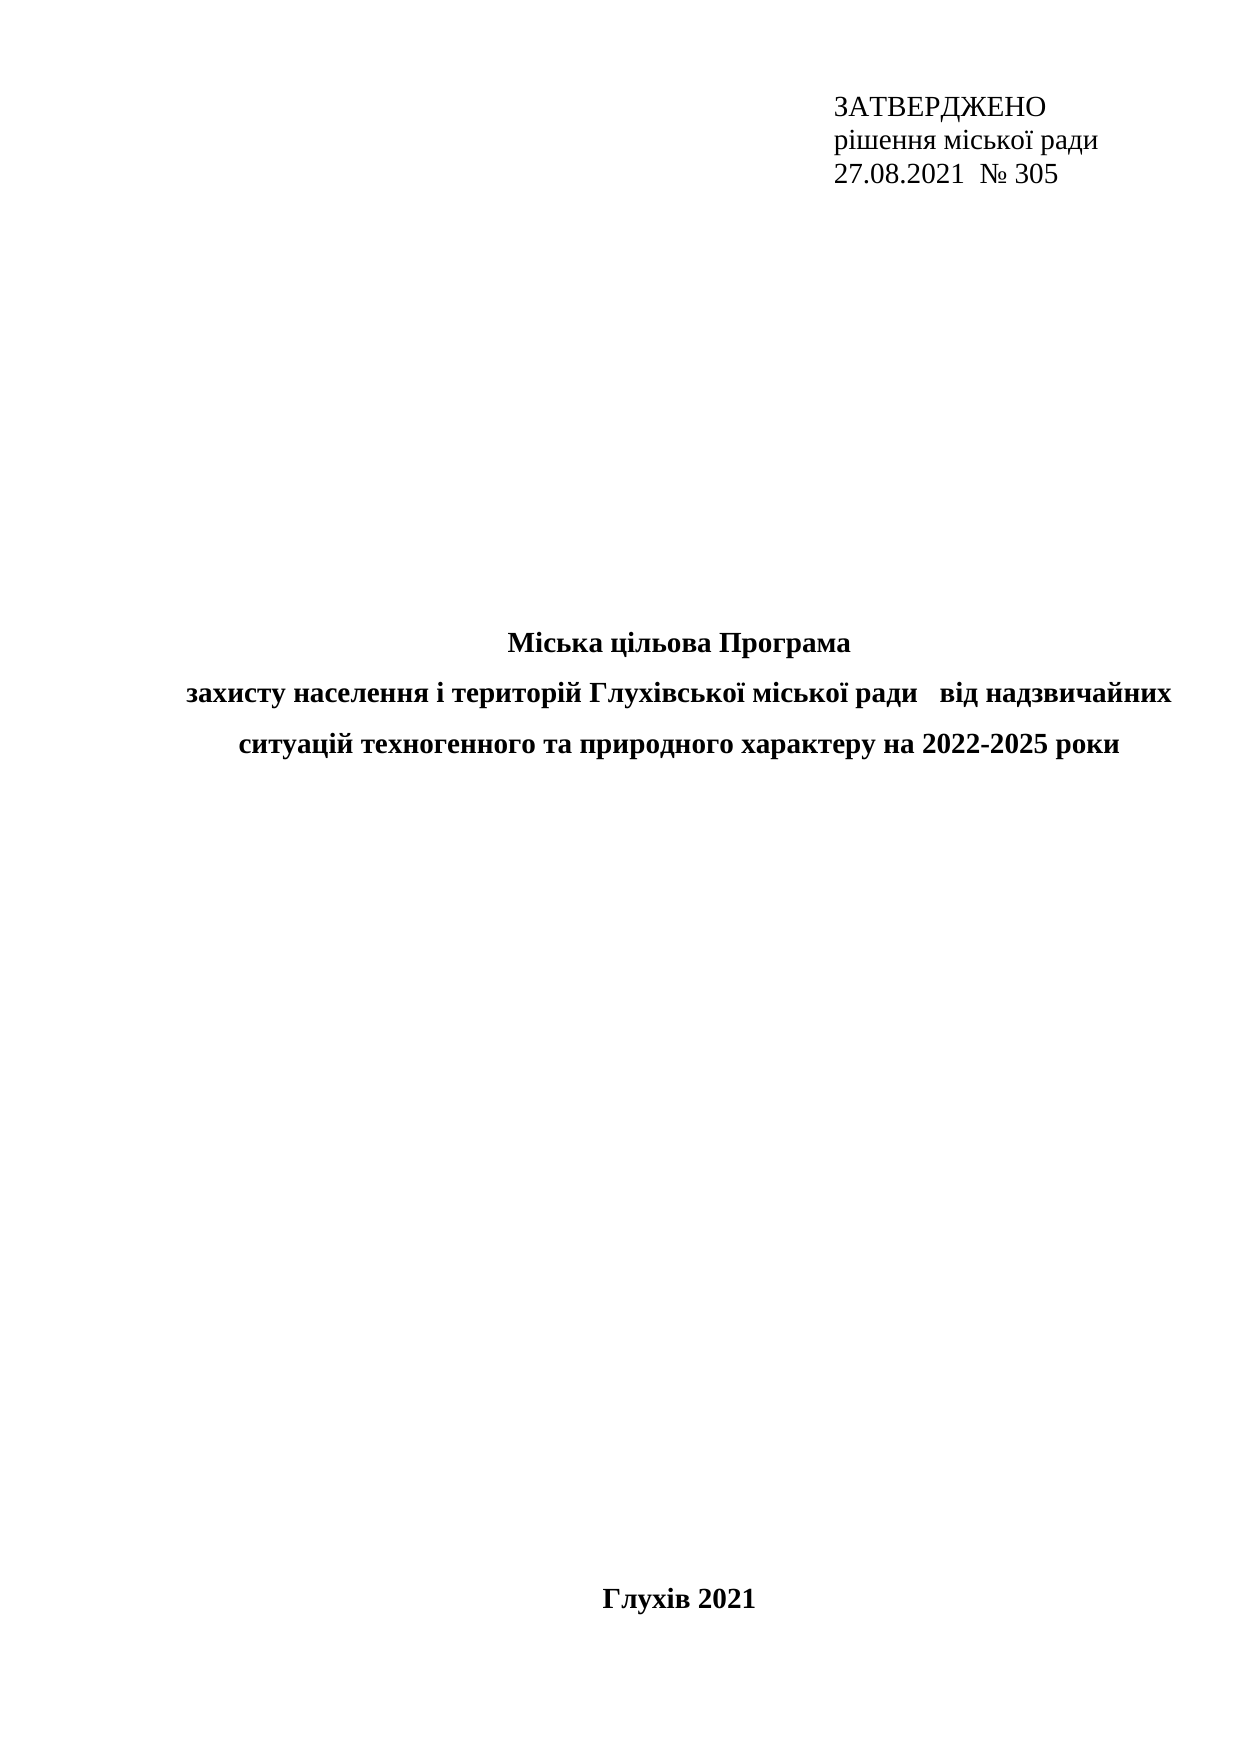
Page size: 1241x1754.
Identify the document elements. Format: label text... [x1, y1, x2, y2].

text рішення міської ради [833, 122, 1181, 156]
text захисту населення і територій Глухівської міської ради від надзвичайних ситуацій техногенного та природного характеру на 2022-2025 роки [177, 676, 1181, 759]
text Глухів 2021 [177, 1581, 1181, 1615]
text ЗАТВЕРДЖЕНО [833, 89, 1181, 122]
text 27.08.2021 № 305 [833, 156, 1181, 189]
text Міська цільова Програма [177, 625, 1181, 659]
